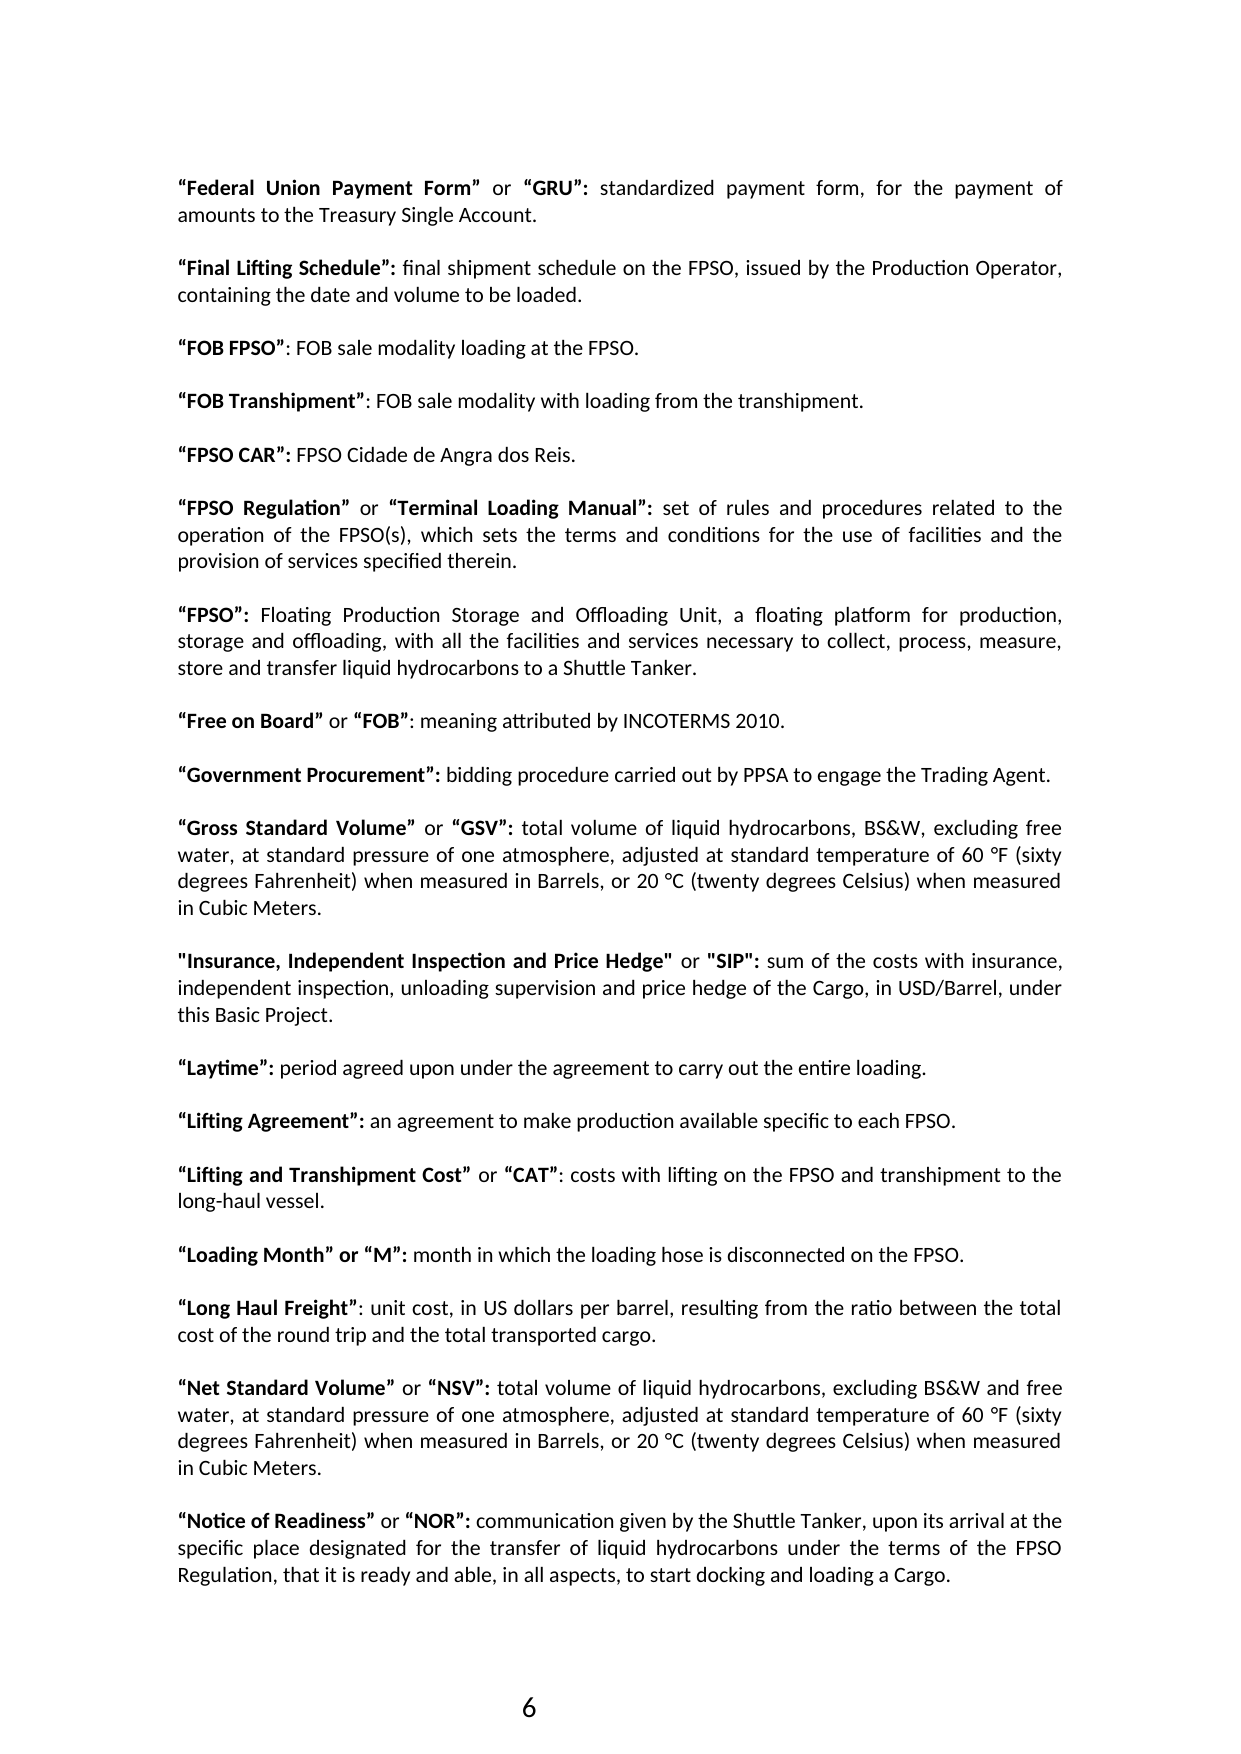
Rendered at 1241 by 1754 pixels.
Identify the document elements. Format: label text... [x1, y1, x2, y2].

text “Gross Standard Volume” or “GSV”: total volume of liquid hydrocarbons, BS&W, excluding free water, at standard pressure of one atmosphere, adjusted at standard temperature of 60 °F (sixty degrees Fahrenheit) when measured in Barrels, or 20 °C (twenty degrees Celsius) when measured in Cubic Meters. [177, 814, 1063, 921]
text “Free on Board” or “FOB”: meaning attributed by INCOTERMS 2010. [177, 708, 1063, 734]
text “FOB Transhipment”: FOB sale modality with loading from the transhipment. [177, 388, 1063, 414]
text “FOB FPSO”: FOB sale modality loading at the FPSO. [177, 334, 1063, 361]
text “FPSO”: Floating Production Storage and Offloading Unit, a floating platform for production, storage and offloading, with all the facilities and services necessary to collect, process, measure, store and transfer liquid hydrocarbons to a Shuttle Tanker. [177, 601, 1063, 681]
text “Laytime”: period agreed upon under the agreement to carry out the entire loading. [177, 1054, 1063, 1081]
text “Lifting Agreement”: an agreement to make production available specific to each FPSO. [177, 1108, 1063, 1134]
text “FPSO Regulation” or “Terminal Loading Manual”: set of rules and procedures related to the operation of the FPSO(s), which sets the terms and conditions for the use of facilities and the provision of services specified therein. [177, 494, 1063, 574]
text “Government Procurement”: bidding procedure carried out by PPSA to engage the Trading Agent. [177, 761, 1063, 788]
text “Loading Month” or “M”: month in which the loading hose is disconnected on the FPSO. [177, 1241, 1063, 1268]
text “Lifting and Transhipment Cost” or “CAT”: costs with lifting on the FPSO and transhipment to the long-haul vessel. [177, 1161, 1063, 1214]
text “FPSO CAR”: FPSO Cidade de Angra dos Reis. [177, 441, 1063, 468]
text “Notice of Readiness” or “NOR”: communication given by the Shuttle Tanker, upon its arrival at the specific place designated for the transfer of liquid hydrocarbons under the terms of the FPSO Regulation, that it is ready and able, in all aspects, to start docking and loading a Cargo. [177, 1508, 1063, 1588]
text “Federal Union Payment Form” or “GRU”: standardized payment form, for the payment of amounts to the Treasury Single Account. [177, 174, 1063, 228]
text “Net Standard Volume” or “NSV”: total volume of liquid hydrocarbons, excluding BS&W and free water, at standard pressure of one atmosphere, adjusted at standard temperature of 60 °F (sixty degrees Fahrenheit) when measured in Barrels, or 20 °C (twenty degrees Celsius) when measured in Cubic Meters. [177, 1374, 1063, 1481]
text “Long Haul Freight”: unit cost, in US dollars per barrel, resulting from the ratio between the total cost of the round trip and the total transported cargo. [177, 1294, 1063, 1348]
text "Insurance, Independent Inspection and Price Hedge" or "SIP": sum of the costs with insurance, independent inspection, unloading supervision and price hedge of the Cargo, in USD/Barrel, under this Basic Project. [177, 948, 1063, 1028]
text “Final Lifting Schedule”: final shipment schedule on the FPSO, issued by the Production Operator, containing the date and volume to be loaded. [177, 254, 1063, 308]
